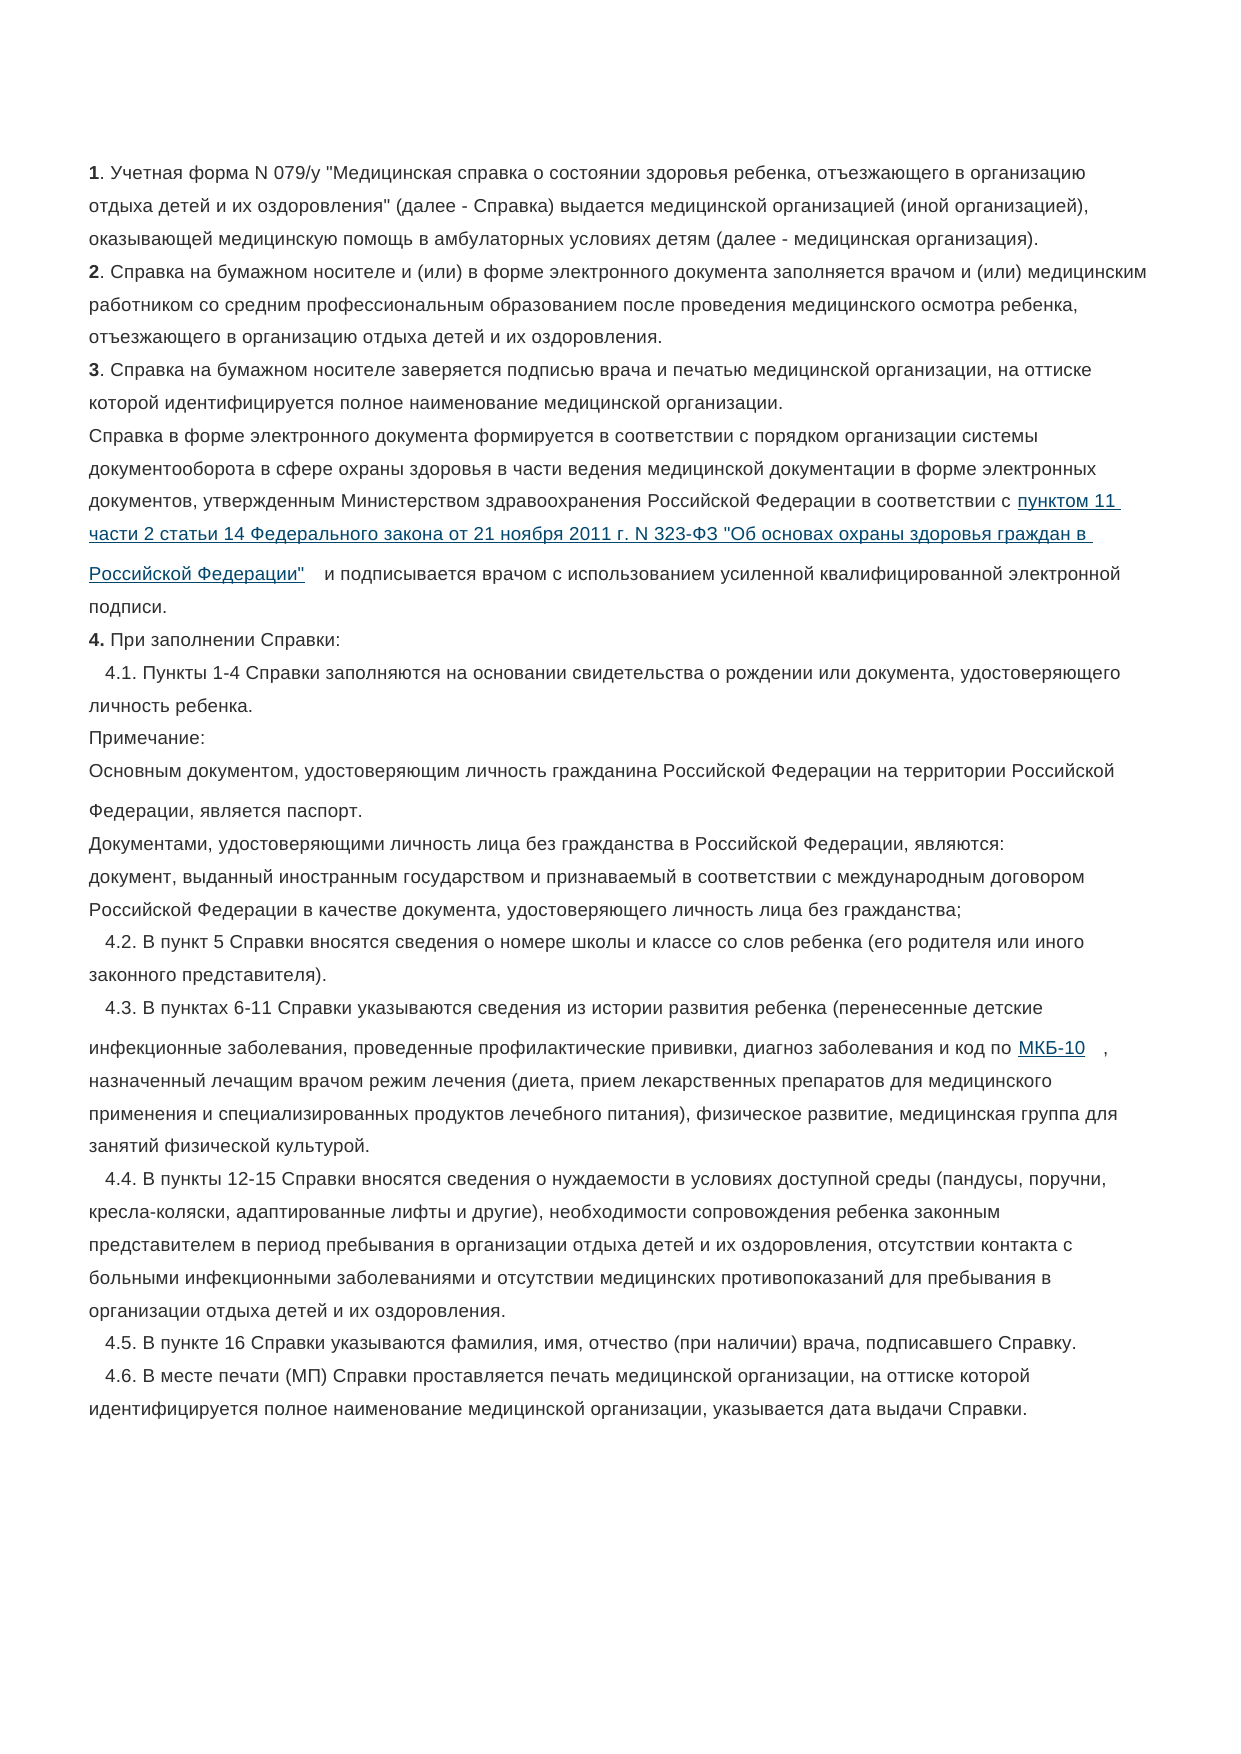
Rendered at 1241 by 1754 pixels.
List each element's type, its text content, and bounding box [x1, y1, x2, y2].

text 1. Учетная форма N 079/у "Медицинская справка о состоянии здоровья ребенка, отъезжающего в организацию отдыха детей и их оздоровления" (далее - Справка) выдается медицинской организацией (иной организацией), оказывающей медицинскую помощь в амбулаторных условиях детям (далее - медицинская организация). 2. Справка на бумажном носителе и (или) в форме электронного документа заполняется врачом и (или) медицинским работником со средним профессиональным образованием после проведения медицинского осмотра ребенка, отъезжающего в организацию отдыха детей и их оздоровления. 3. Справка на бумажном носителе заверяется подписью врача и печатью медицинской организации, на оттиске которой идентифицируется полное наименование медицинской организации. Справка в форме электронного документа формируется в соответствии с порядком организации системы документооборота в сфере охраны здоровья в части ведения медицинской документации в форме электронных документов, утвержденным Министерством здравоохранения Российской Федерации в соответствии с пунктом 11 части 2 статьи 14 Федерального закона от 21 ноября 2011 г. N 323-ФЗ "Об основах охраны здоровья граждан в Российской Федерации" и подписывается врачом с использованием усиленной квалифицированной электронной подписи. 4. При заполнении Справки: 4.1. Пункты 1-4 Справки заполняются на основании свидетельства о рождении или документа, удостоверяющего личность ребенка. Примечание: Основным документом, удостоверяющим личность гражданина Российской Федерации на территории Российской Федерации, является паспорт. Документами, удостоверяющими личность лица без гражданства в Российской Федерации, являются: документ, выданный иностранным государством и признаваемый в соответствии с международным договором Российской Федерации в качестве документа, удостоверяющего личность лица без гражданства; 4.2. В пункт 5 Справки вносятся сведения о номере школы и классе со слов ребенка (его родителя или иного законного представителя). 4.3. В пунктах 6-11 Справки указываются сведения из истории развития ребенка (перенесенные детские инфекционные заболевания, проведенные профилактические прививки, диагноз заболевания и код по МКБ-10, назначенный лечащим врачом режим лечения (диета, прием лекарственных препаратов для медицинского применения и специализированных продуктов лечебного питания), физическое развитие, медицинская группа для занятий физической культурой. 4.4. В пункты 12-15 Справки вносятся сведения о нуждаемости в условиях доступной среды (пандусы, поручни, кресла-коляски, адаптированные лифты и другие), необходимости сопровождения ребенка законным представителем в период пребывания в организации отдыха детей и их оздоровления, отсутствии контакта с больными инфекционными заболеваниями и отсутствии медицинских противопоказаний для пребывания в организации отдыха детей и их оздоровления. 4.5. В пункте 16 Справки указываются фамилия, имя, отчество (при наличии) врача, подписавшего Справку. 4.6. В месте печати (МП) Справки проставляется печать медицинской организации, на оттиске которой идентифицируется полное наименование медицинской организации, указывается дата выдачи Справки. [89, 118, 1152, 1452]
